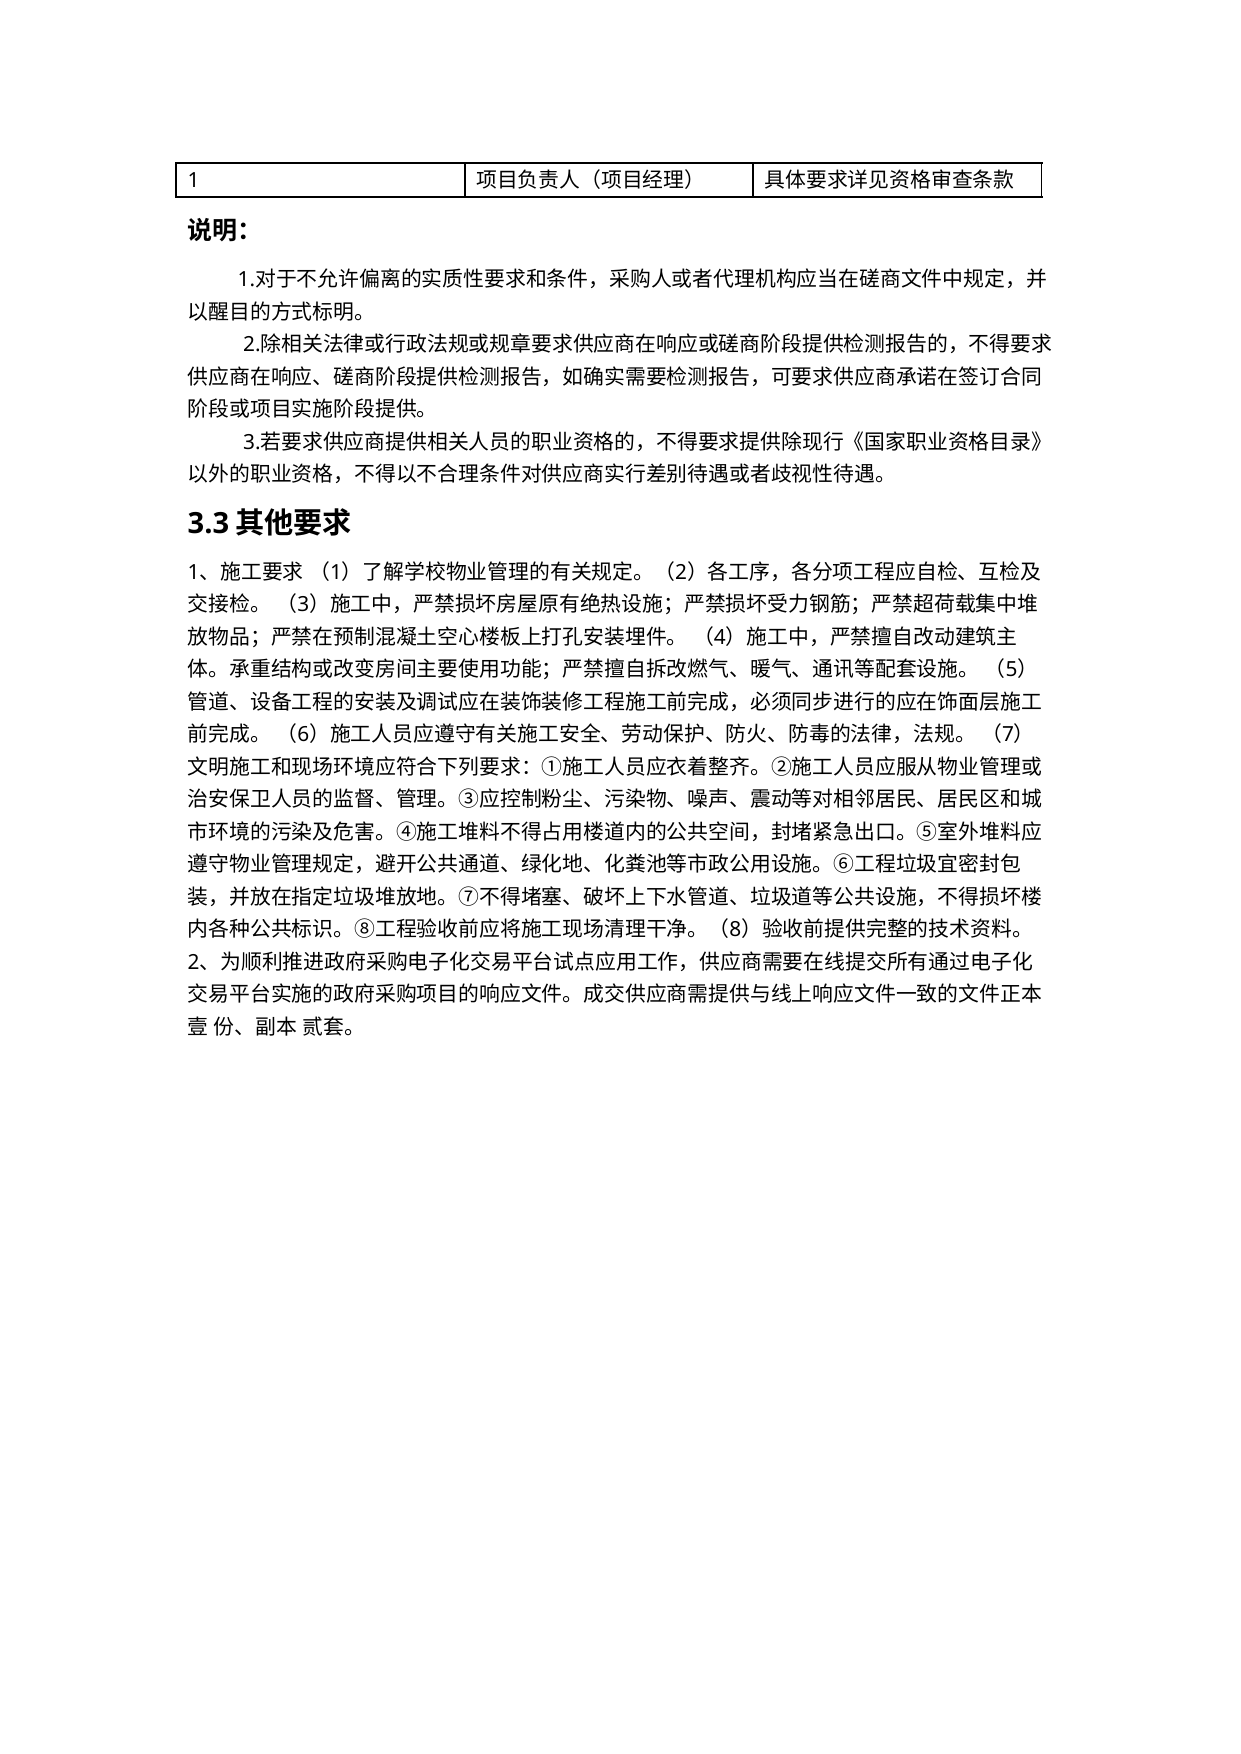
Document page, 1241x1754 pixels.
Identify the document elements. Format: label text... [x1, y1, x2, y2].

text 1.对于不允许偏离的实质性要求和条件，采购人或者代理机构应当在磋商文件中规定，并以醒目的方式标明。 [187, 263, 1053, 328]
table_cell 具体要求详见资格审查条款 [754, 164, 1041, 196]
table_cell 项目负责人（项目经理） [466, 164, 752, 196]
text 说明： [187, 198, 1053, 263]
table_cell 1 [177, 164, 464, 196]
text 1、施工要求 （1）了解学校物业管理的有关规定。（2）各工序，各分项工程应自检、互检及交接检。 （3）施工中，严禁损坏房屋原有绝热设施；严禁损坏受力钢筋；严禁超荷载集中堆放物品；严禁在预制混凝土空心楼板上打孔安装埋件。 （4）施工中，严禁擅自改动建筑主体。承重结构或改变房间主要使用功能；严禁擅自拆改燃气、暖气、通讯等配套设施。 （5）管道、设备工程的安装及调试应在装饰装修工程施工前完成，必须同步进行的应在饰面层施工前完成。 （6）施工人员应遵守有关施工安全、劳动保护、防火、防毒的法律，法规。 （7）文明施工和现场环境应符合下列要求：①施工人员应衣着整齐。②施工人员应服从物业管理或治安保卫人员的监督、管理。③应控制粉尘、污染物、噪声、震动等对相邻居民、居民区和城市环境的污染及危害。④施工堆料不得占用楼道内的公共空间，封堵紧急出口。⑤室外堆料应遵守物业管理规定，避开公共通道、绿化地、化粪池等市政公用设施。⑥工程垃圾宜密封包装，并放在指定垃圾堆放地。⑦不得堵塞、破坏上下水管道、垃圾道等公共设施，不得损坏楼内各种公共标识。⑧工程验收前应将施工现场清理干净。（8）验收前提供完整的技术资料。 2、为顺利推进政府采购电子化交易平台试点应用工作，供应商需要在线提交所有通过电子化交易平台实施的政府采购项目的响应文件。成交供应商需提供与线上响应文件一致的文件正本 壹 份、副本 贰套。 [187, 555, 1053, 1043]
text 3.若要求供应商提供相关人员的职业资格的，不得要求提供除现行《国家职业资格目录》以外的职业资格，不得以不合理条件对供应商实行差别待遇或者歧视性待遇。 [187, 425, 1053, 490]
text 2.除相关法律或行政法规或规章要求供应商在响应或磋商阶段提供检测报告的，不得要求供应商在响应、磋商阶段提供检测报告，如确实需要检测报告，可要求供应商承诺在签订合同阶段或项目实施阶段提供。 [187, 328, 1053, 425]
text 3.3其他要求 [187, 490, 1053, 555]
